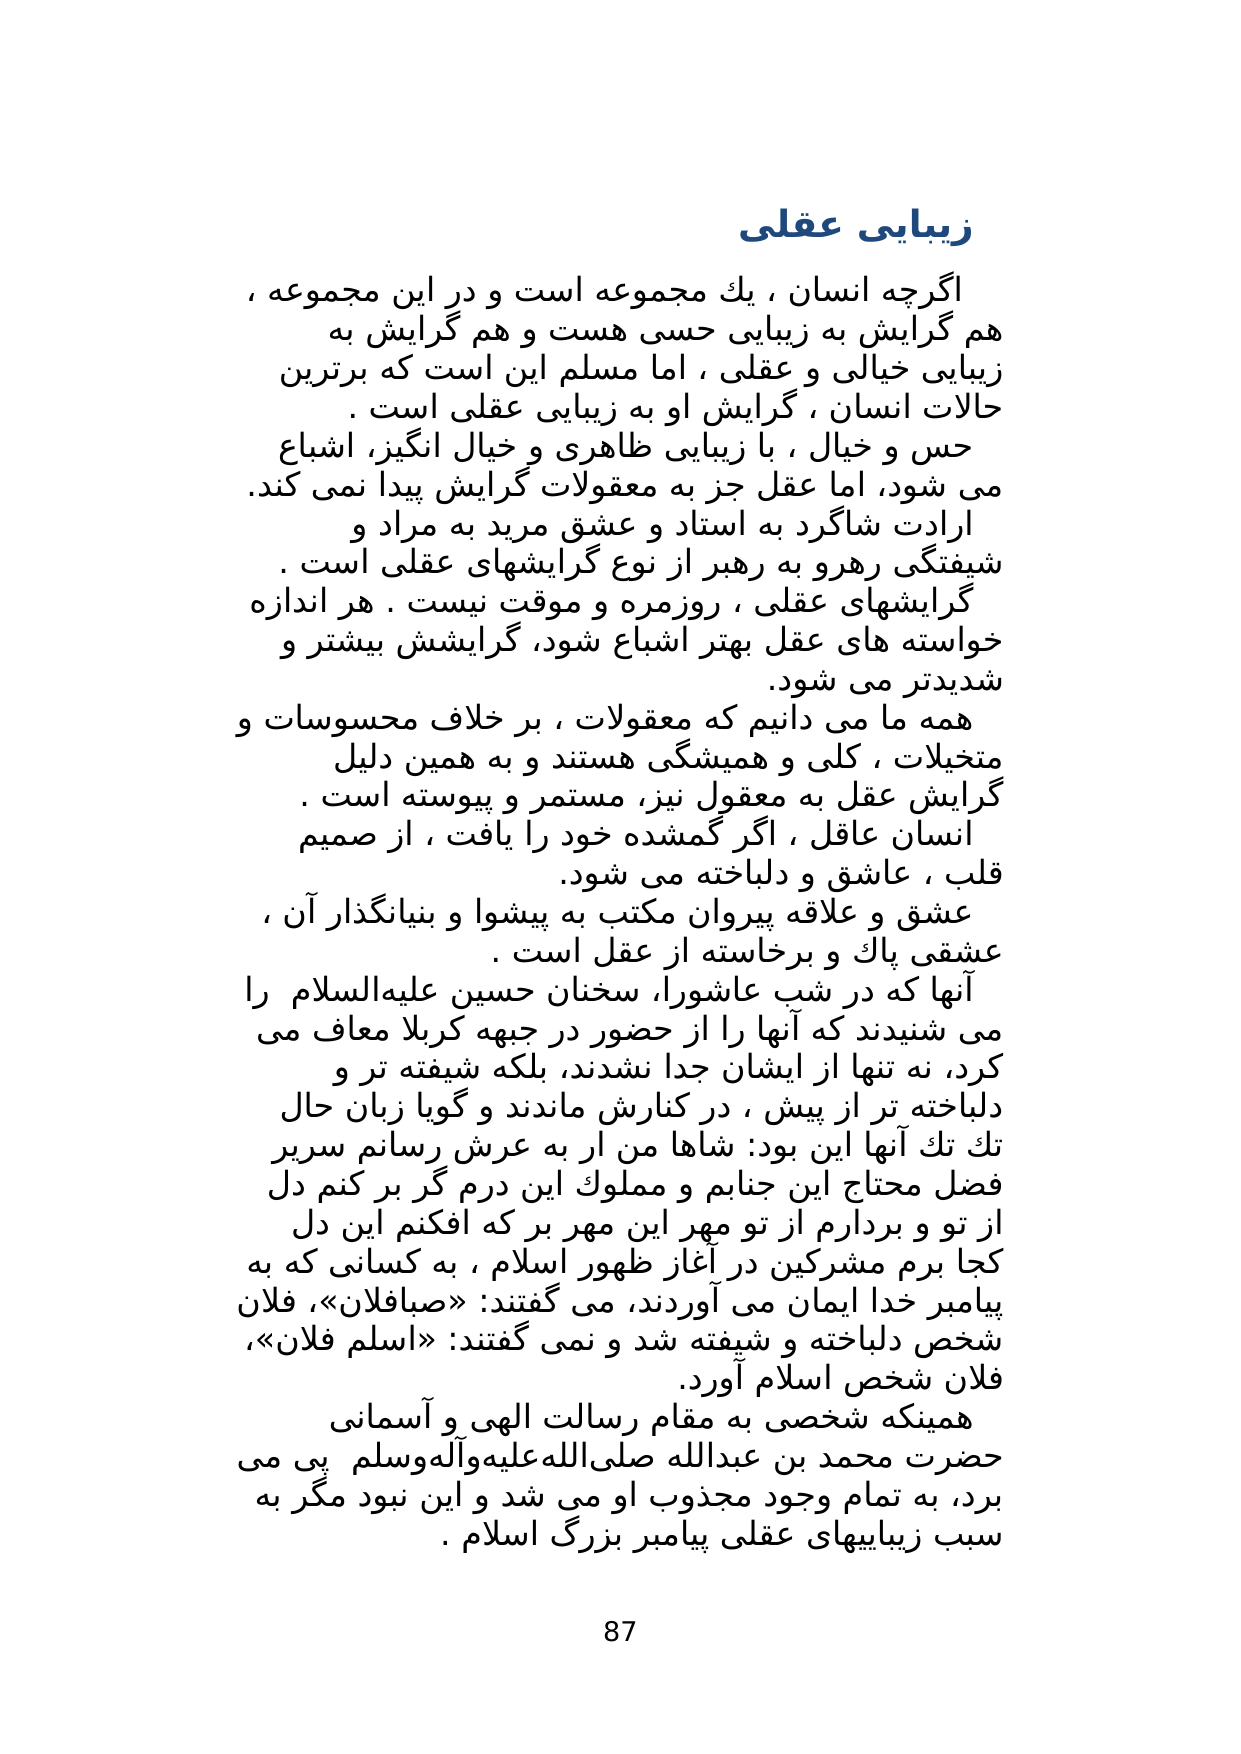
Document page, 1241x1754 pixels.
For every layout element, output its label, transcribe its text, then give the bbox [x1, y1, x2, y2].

text همينكه شخصى به مقام رسالت الهى و آسمانى حضرت محمد بن عبدالله صلى‌الله‌عليه‌وآله‌وسلم پى مى برد، به تمام وجود مجذوب او مى شد و اين نبود مگر به سبب زيباييهاى عقلى پيامبر بزرگ اسلام . [236, 1398, 1004, 1553]
subtitle زيبايى عقلى [236, 202, 1004, 246]
text انسان عاقل ، اگر گمشده خود را يافت ، از صميم قلب ، عاشق و دلباخته مى شود. [236, 815, 1004, 892]
text اگرچه انسان ، يك مجموعه است و در اين مجموعه ، هم گرايش به زيبايى حسى هست و هم گرايش به زيبايى خيالى و عقلى ، اما مسلم اين است كه برترين حالات انسان ، گرايش او به زيبايى عقلى است . [236, 271, 1004, 426]
text حس و خيال ، با زيبايى ظاهرى و خيال انگيز، اشباع مى شود، اما عقل جز به معقولات گرايش پيدا نمى كند. [236, 426, 1004, 504]
text عشق و علاقه پيروان مكتب به پيشوا و بنيانگذار آن ، عشقى پاك و برخاسته از عقل است . [236, 892, 1004, 970]
text آنها كه در شب عاشورا، سخنان حسين عليه‌السلام را مى شنيدند كه آنها را از حضور در جبهه كربلا معاف مى كرد، نه تنها از ايشان جدا نشدند، بلكه شيفته تر و دلباخته تر از پيش ، در كنارش ماندند و گويا زبان حال تك تك آنها اين بود: شاها من ار به عرش رسانم سرير فضل محتاج اين جنابم و مملوك اين درم گر بر كنم دل از تو و بردارم از تو مهر اين مهر بر كه افكنم اين دل كجا برم مشركين در آغاز ظهور اسلام ، به كسانى كه به پيامبر خدا ايمان مى آوردند، مى گفتند: «صبافلان»، فلان شخص دلباخته و شيفته شد و نمى گفتند: «اسلم فلان»، فلان شخص اسلام آورد. [236, 970, 1004, 1398]
text گرايشهاى عقلى ، روزمره و موقت نيست . هر اندازه خواسته هاى عقل بهتر اشباع شود، گرايشش بيشتر و شديدتر مى شود. [236, 582, 1004, 698]
text همه ما مى دانيم كه معقولات ، بر خلاف محسوسات و متخيلات ، كلى و هميشگى هستند و به همين دليل گرايش عقل به معقول نيز، مستمر و پيوسته است . [236, 698, 1004, 815]
text ارادت شاگرد به استاد و عشق مريد به مراد و شيفتگى رهرو به رهبر از نوع گرايشهاى عقلى است . [236, 504, 1004, 582]
